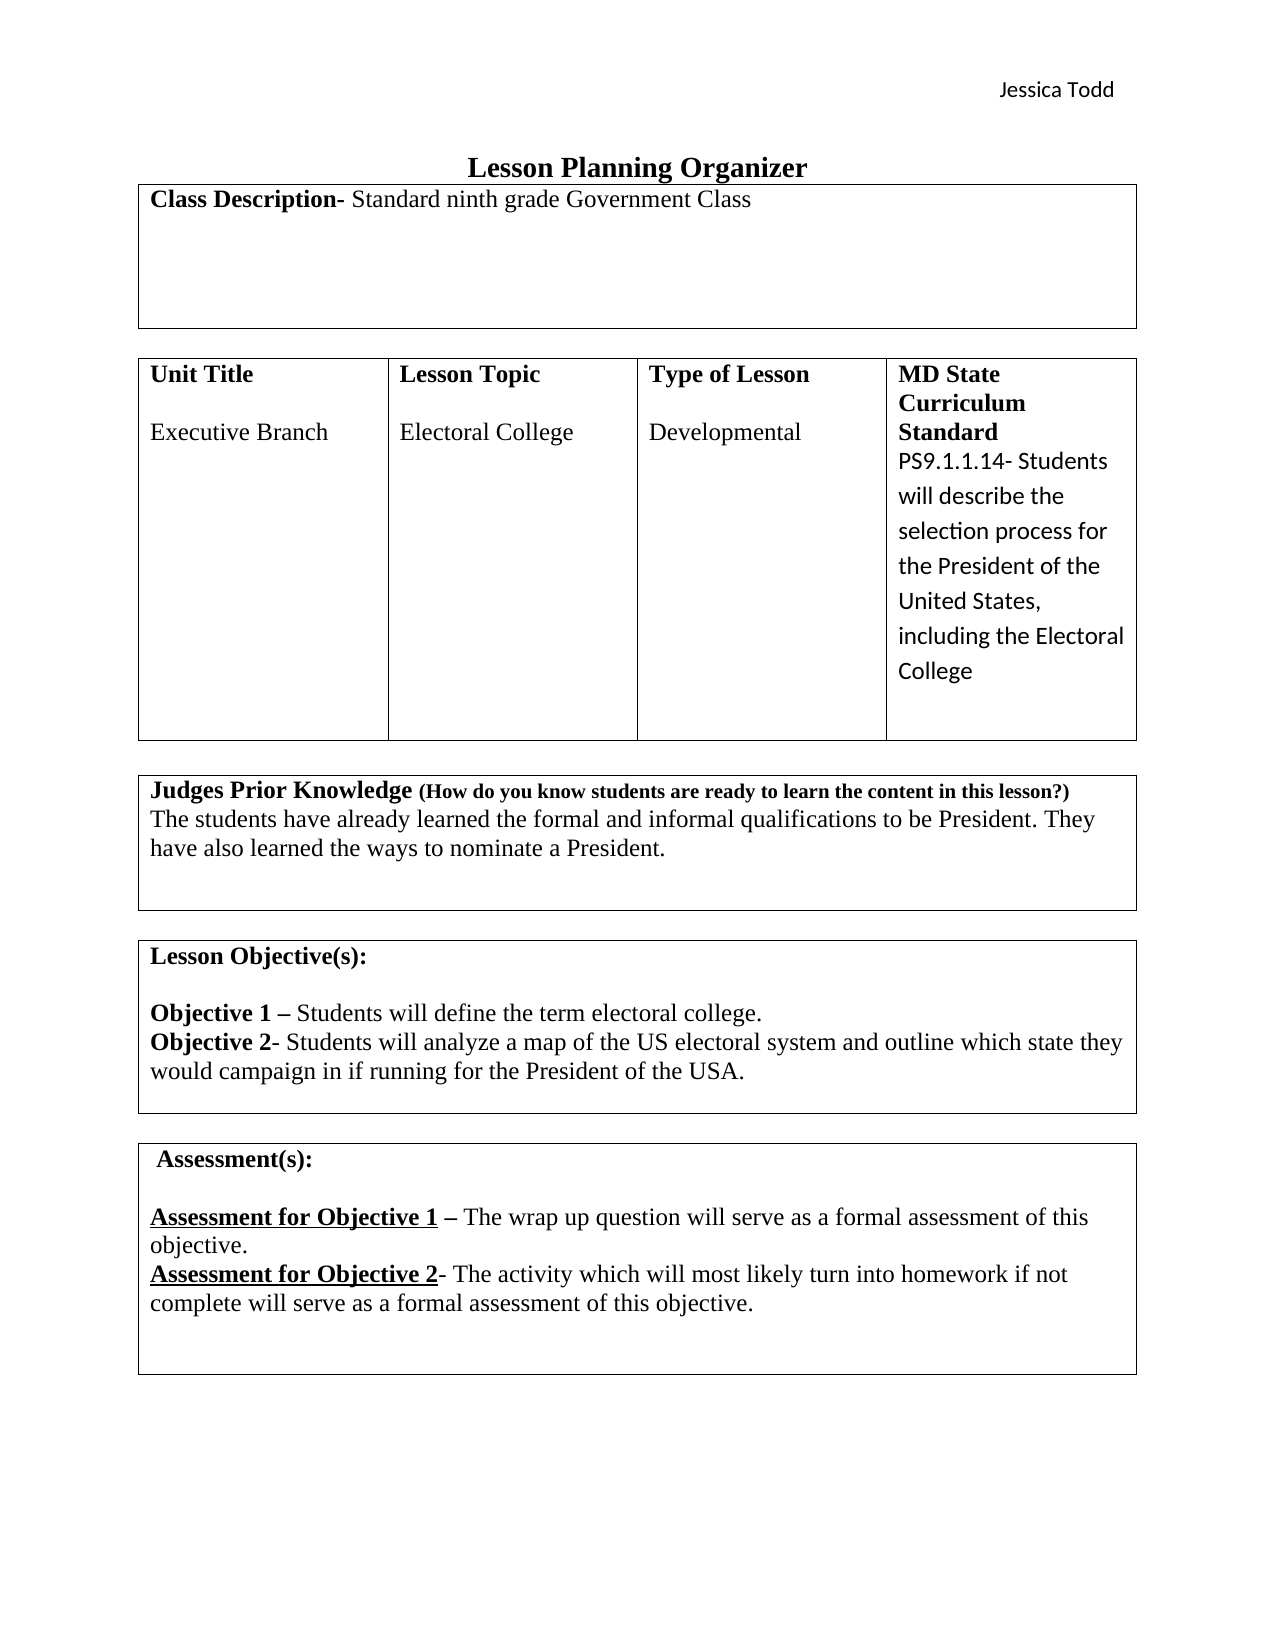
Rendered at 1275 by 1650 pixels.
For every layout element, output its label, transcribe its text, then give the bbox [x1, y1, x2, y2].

table_header Lesson Objective(s): Objective 1 – Students will define the term electoral college. Objective 2- Students will analyze a map of the US electoral system and outline which state they would campaign in if running for the President of the USA. [139, 941, 1136, 1113]
text Lesson Planning Organizer [150, 150, 1125, 183]
table_header Type of Lesson Developmental [638, 359, 886, 740]
table_header Lesson Topic Electoral College [389, 359, 637, 740]
table_header Judges Prior Knowledge (How do you know students are ready to learn the content in this lesson?) The students have already learned the formal and informal qualifications to be President. They have also learned the ways to nominate a President. [139, 776, 1136, 910]
table_header Unit Title Executive Branch [139, 359, 388, 740]
table_header Class Description- Standard ninth grade Government Class [139, 185, 1136, 328]
table_header Assessment(s): Assessment for Objective 1 – The wrap up question will serve as a formal assessment of this objective. Assessment for Objective 2- The activity which will most likely turn into homework if not complete will serve as a formal assessment of this objective. [139, 1144, 1136, 1374]
table_header MD State Curriculum Standard PS9.1.1.14- Students will describe the selection process for the President of the United States, including the Electoral College [887, 359, 1136, 740]
